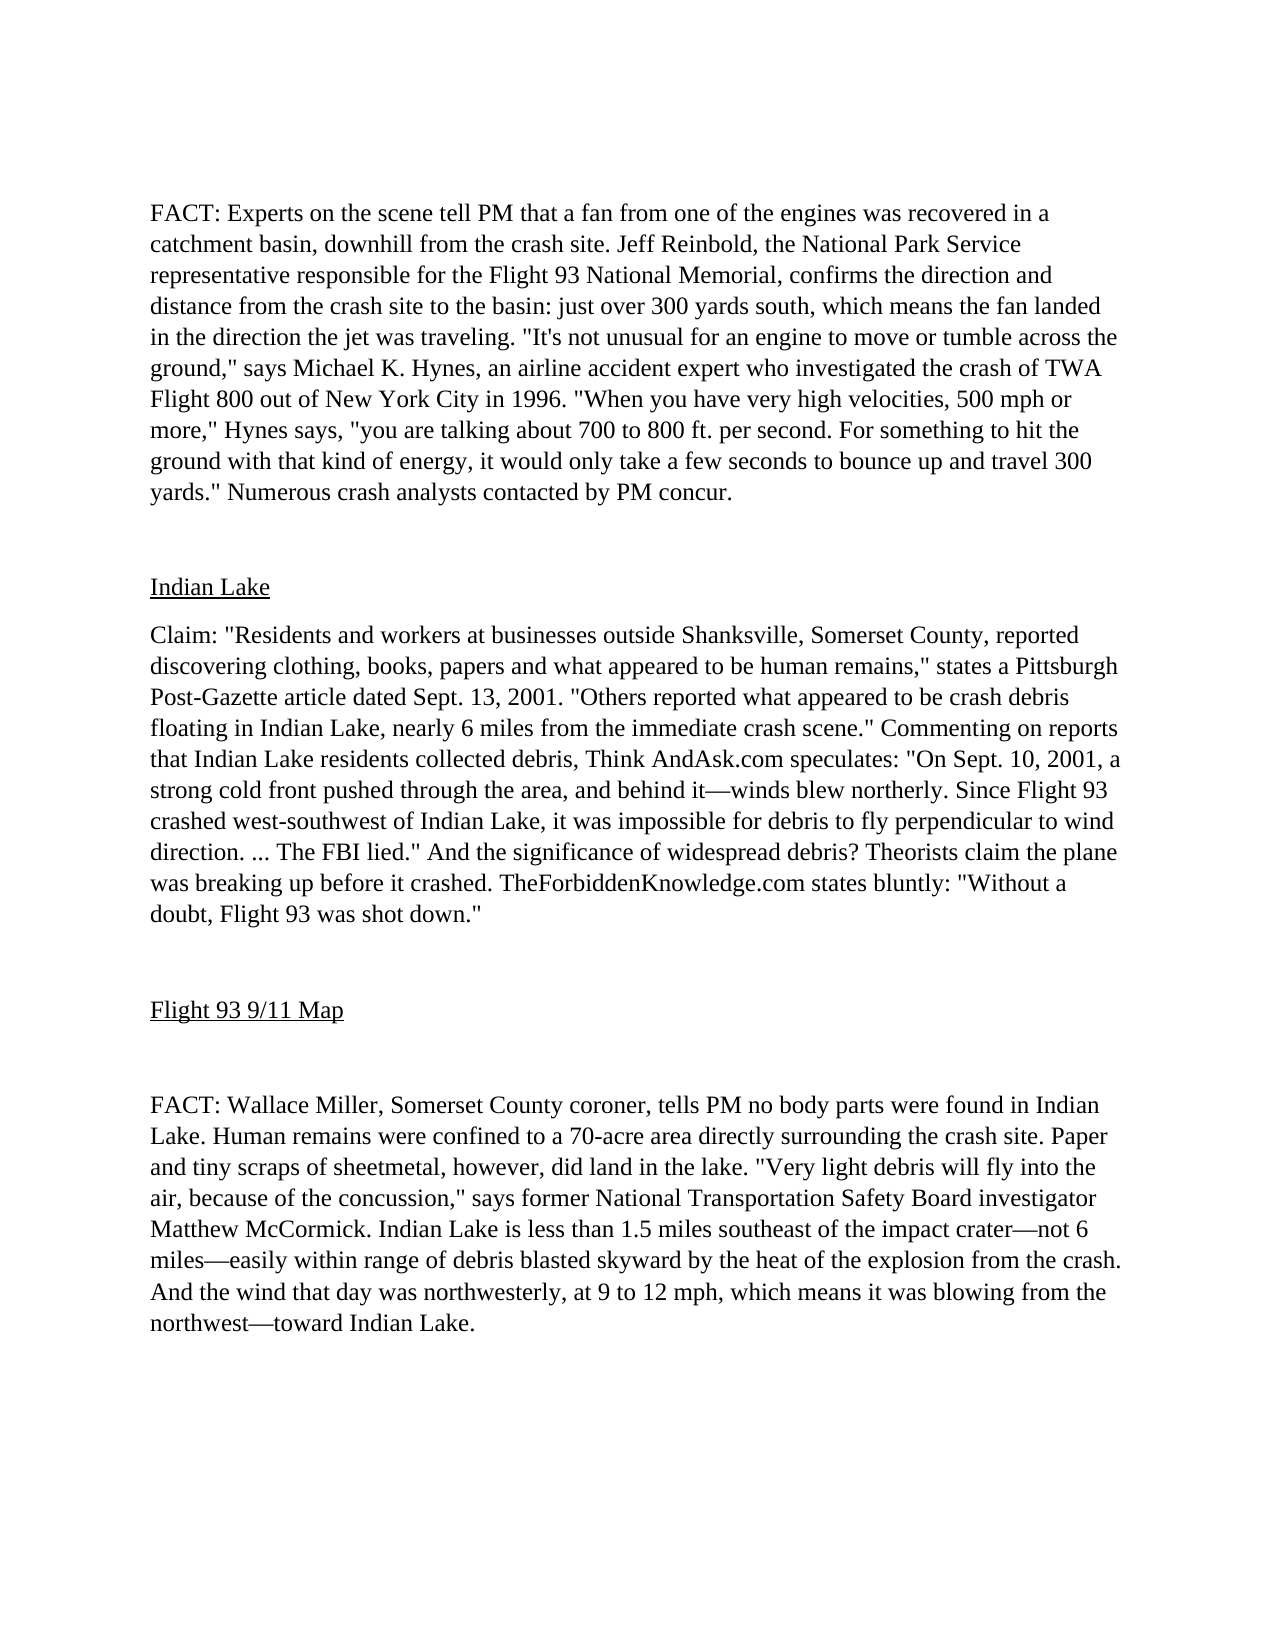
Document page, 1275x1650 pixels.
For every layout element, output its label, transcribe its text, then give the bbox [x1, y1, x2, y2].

text Claim: "Residents and workers at businesses outside Shanksville, Somerset County, reported discovering clothing, books, papers and what appeared to be human remains," states a Pittsburgh Post-Gazette article dated Sept. 13, 2001. "Others reported what appeared to be crash debris floating in Indian Lake, nearly 6 miles from the immediate crash scene." Commenting on reports that Indian Lake residents collected debris, Think AndAsk.com speculates: "On Sept. 10, 2001, a strong cold front pushed through the area, and behind it—winds blew northerly. Since Flight 93 crashed west-southwest of Indian Lake, it was impossible for debris to fly perpendicular to wind direction. ... The FBI lied." And the significance of widespread debris? Theorists claim the plane was breaking up before it crashed. TheForbiddenKnowledge.com states bluntly: "Without a doubt, Flight 93 was shot down." [150, 620, 1125, 928]
text FACT: Wallace Miller, Somerset County coroner, tells PM no body parts were found in Indian Lake. Human remains were confined to a 70-acre area directly surrounding the crash site. Paper and tiny scraps of sheetmetal, however, did land in the lake. "Very light debris will fly into the air, because of the concussion," says former National Transportation Safety Board investigator Matthew McCormick. Indian Lake is less than 1.5 miles southeast of the impact crater—not 6 miles—easily within range of debris blasted skyward by the heat of the explosion from the crash. And the wind that day was northwesterly, at 9 to 12 mph, which means it was blowing from the northwest—toward Indian Lake. [150, 1090, 1125, 1336]
text FACT: Experts on the scene tell PM that a fan from one of the engines was recovered in a catchment basin, downhill from the crash site. Jeff Reinbold, the National Park Service representative responsible for the Flight 93 National Memorial, confirms the direction and distance from the crash site to the basin: just over 300 yards south, which means the fan landed in the direction the jet was traveling. "It's not unusual for an engine to move or tumble across the ground," says Michael K. Hynes, an airline accident expert who investigated the crash of TWA Flight 800 out of New York City in 1996. "When you have very high velocities, 500 mph or more," Hynes says, "you are talking about 700 to 800 ft. per second. For something to hit the ground with that kind of energy, it would only take a few seconds to bounce up and travel 300 yards." Numerous crash analysts contacted by PM concur. [150, 198, 1125, 506]
text Flight 93 9/11 Map [150, 995, 1125, 1024]
text Indian Lake [150, 572, 1125, 601]
